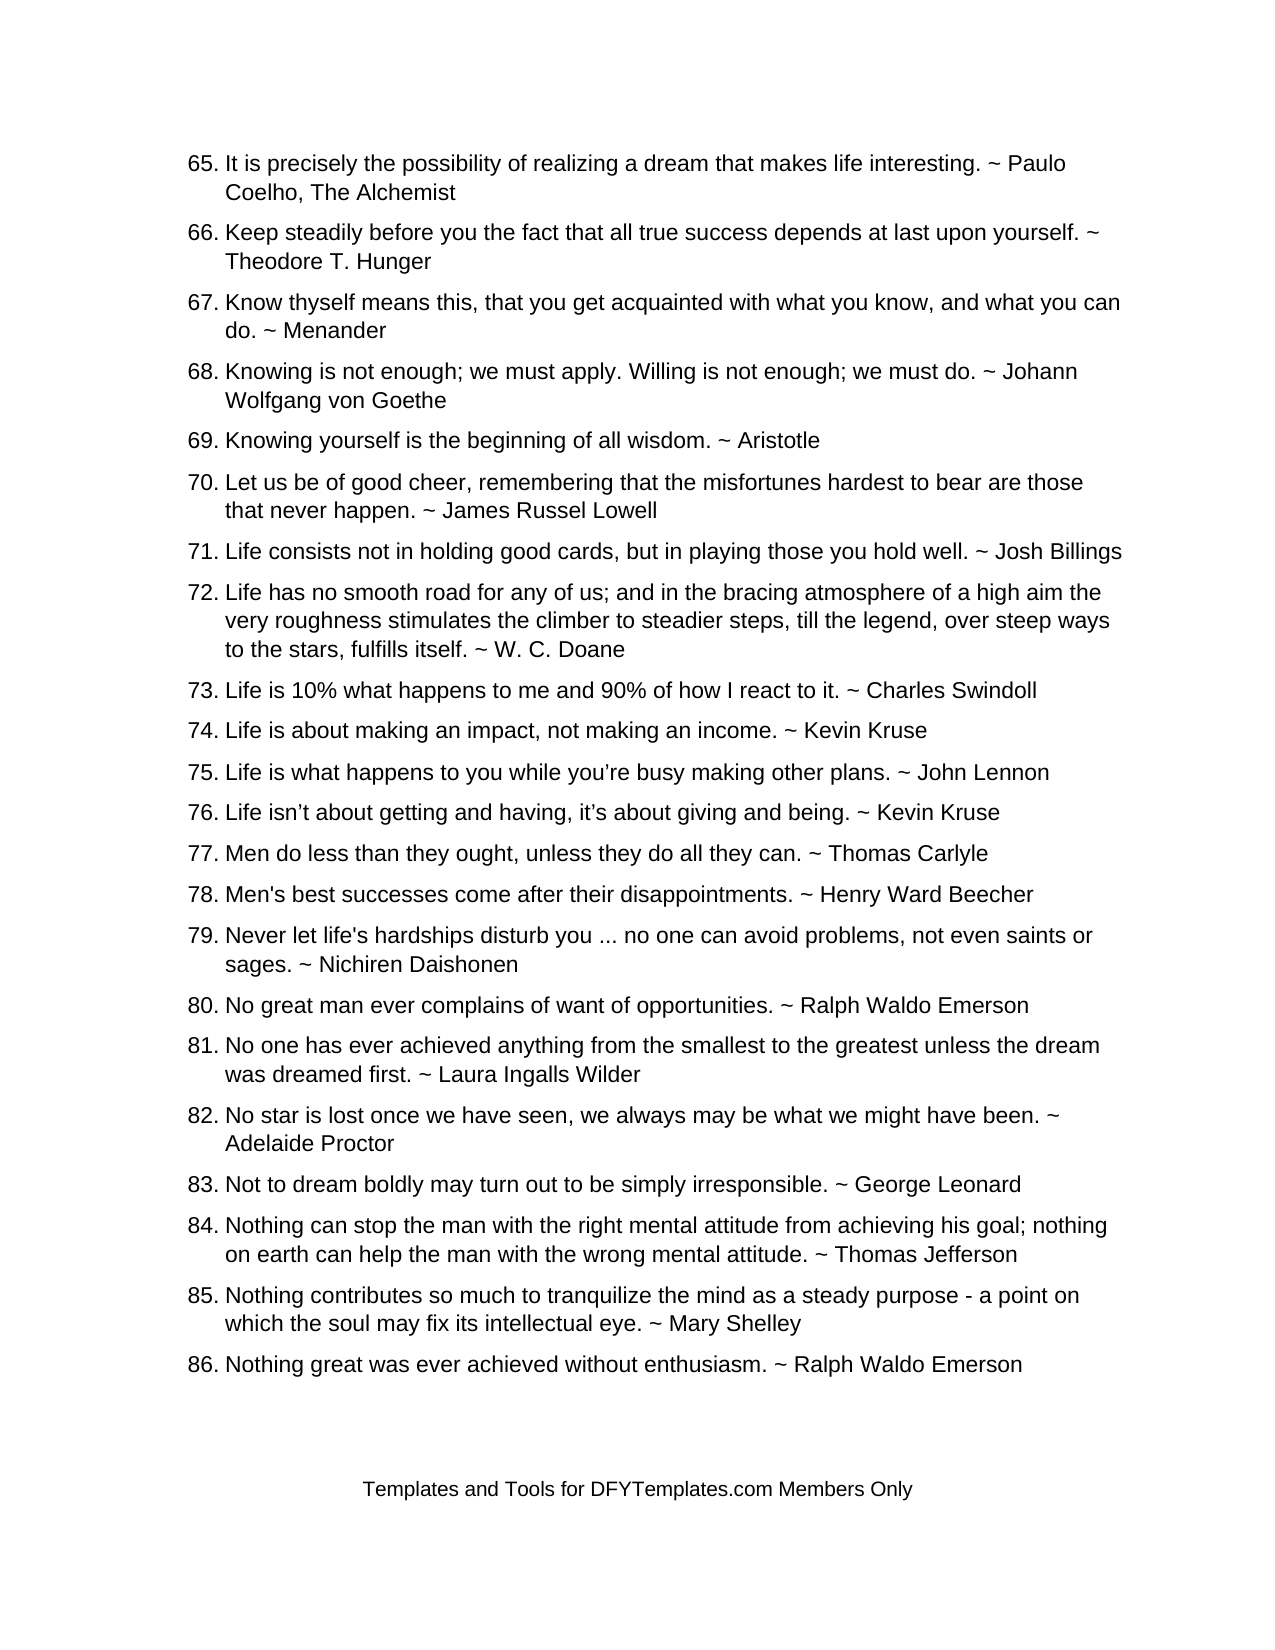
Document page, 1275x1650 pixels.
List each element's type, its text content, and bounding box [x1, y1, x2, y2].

list Life isn’t about getting and having, it’s about giving and being. ~ Kevin Kruse [187, 799, 1125, 826]
list Life has no smooth road for any of us; and in the bracing atmosphere of a high aim the very roughness stimulates the climber to steadier steps, till the legend, over steep ways to the stars, fulfills itself. ~ W. C. Doane [187, 579, 1125, 662]
list No great man ever complains of want of opportunities. ~ Ralph Waldo Emerson [187, 992, 1125, 1018]
list It is precisely the possibility of realizing a dream that makes life interesting. ~ Paulo Coelho, The Alchemist [187, 150, 1125, 205]
list Men's best successes come after their disappointments. ~ Henry Ward Beecher [187, 881, 1125, 908]
list Nothing can stop the man with the right mental attitude from achieving his goal; nothing on earth can help the man with the wrong mental attitude. ~ Thomas Jefferson [187, 1212, 1125, 1267]
list Never let life's hardships disturb you ... no one can avoid problems, not even saints or sages. ~ Nichiren Daishonen [187, 922, 1125, 977]
list Keep steadily before you the fact that all true success depends at last upon yourself. ~ Theodore T. Hunger [187, 219, 1125, 274]
list Nothing contributes so much to tranquilize the mind as a steady purpose - a point on which the soul may fix its intellectual eye. ~ Mary Shelley [187, 1282, 1125, 1336]
list Let us be of good cheer, remembering that the misfortunes hardest to bear are those that never happen. ~ James Russel Lowell [187, 468, 1125, 523]
list Life is what happens to you while you’re busy making other plans. ~ John Lennon [187, 758, 1125, 785]
list Life is 10% what happens to me and 90% of how I react to it. ~ Charles Swindoll [187, 677, 1125, 703]
list Not to dream boldly may turn out to be simply irresponsible. ~ George Leonard [187, 1171, 1125, 1198]
list Know thyself means this, that you get acquainted with what you know, and what you can do. ~ Menander [187, 289, 1125, 343]
list No star is lost once we have seen, we always may be what we might have been. ~ Adelaide Proctor [187, 1102, 1125, 1157]
list Knowing yourself is the beginning of all wisdom. ~ Aristotle [187, 427, 1125, 454]
list No one has ever achieved anything from the smallest to the greatest unless the dream was dreamed first. ~ Laura Ingalls Wilder [187, 1032, 1125, 1087]
list Life is about making an impact, not making an income. ~ Kevin Kruse [187, 717, 1125, 744]
list Men do less than they ought, unless they do all they can. ~ Thomas Carlyle [187, 840, 1125, 867]
list Life consists not in holding good cards, but in playing those you hold well. ~ Josh Billings [187, 538, 1125, 564]
list Nothing great was ever achieved without enthusiasm. ~ Ralph Waldo Emerson [187, 1351, 1125, 1377]
list Knowing is not enough; we must apply. Willing is not enough; we must do. ~ Johann Wolfgang von Goethe [187, 358, 1125, 413]
